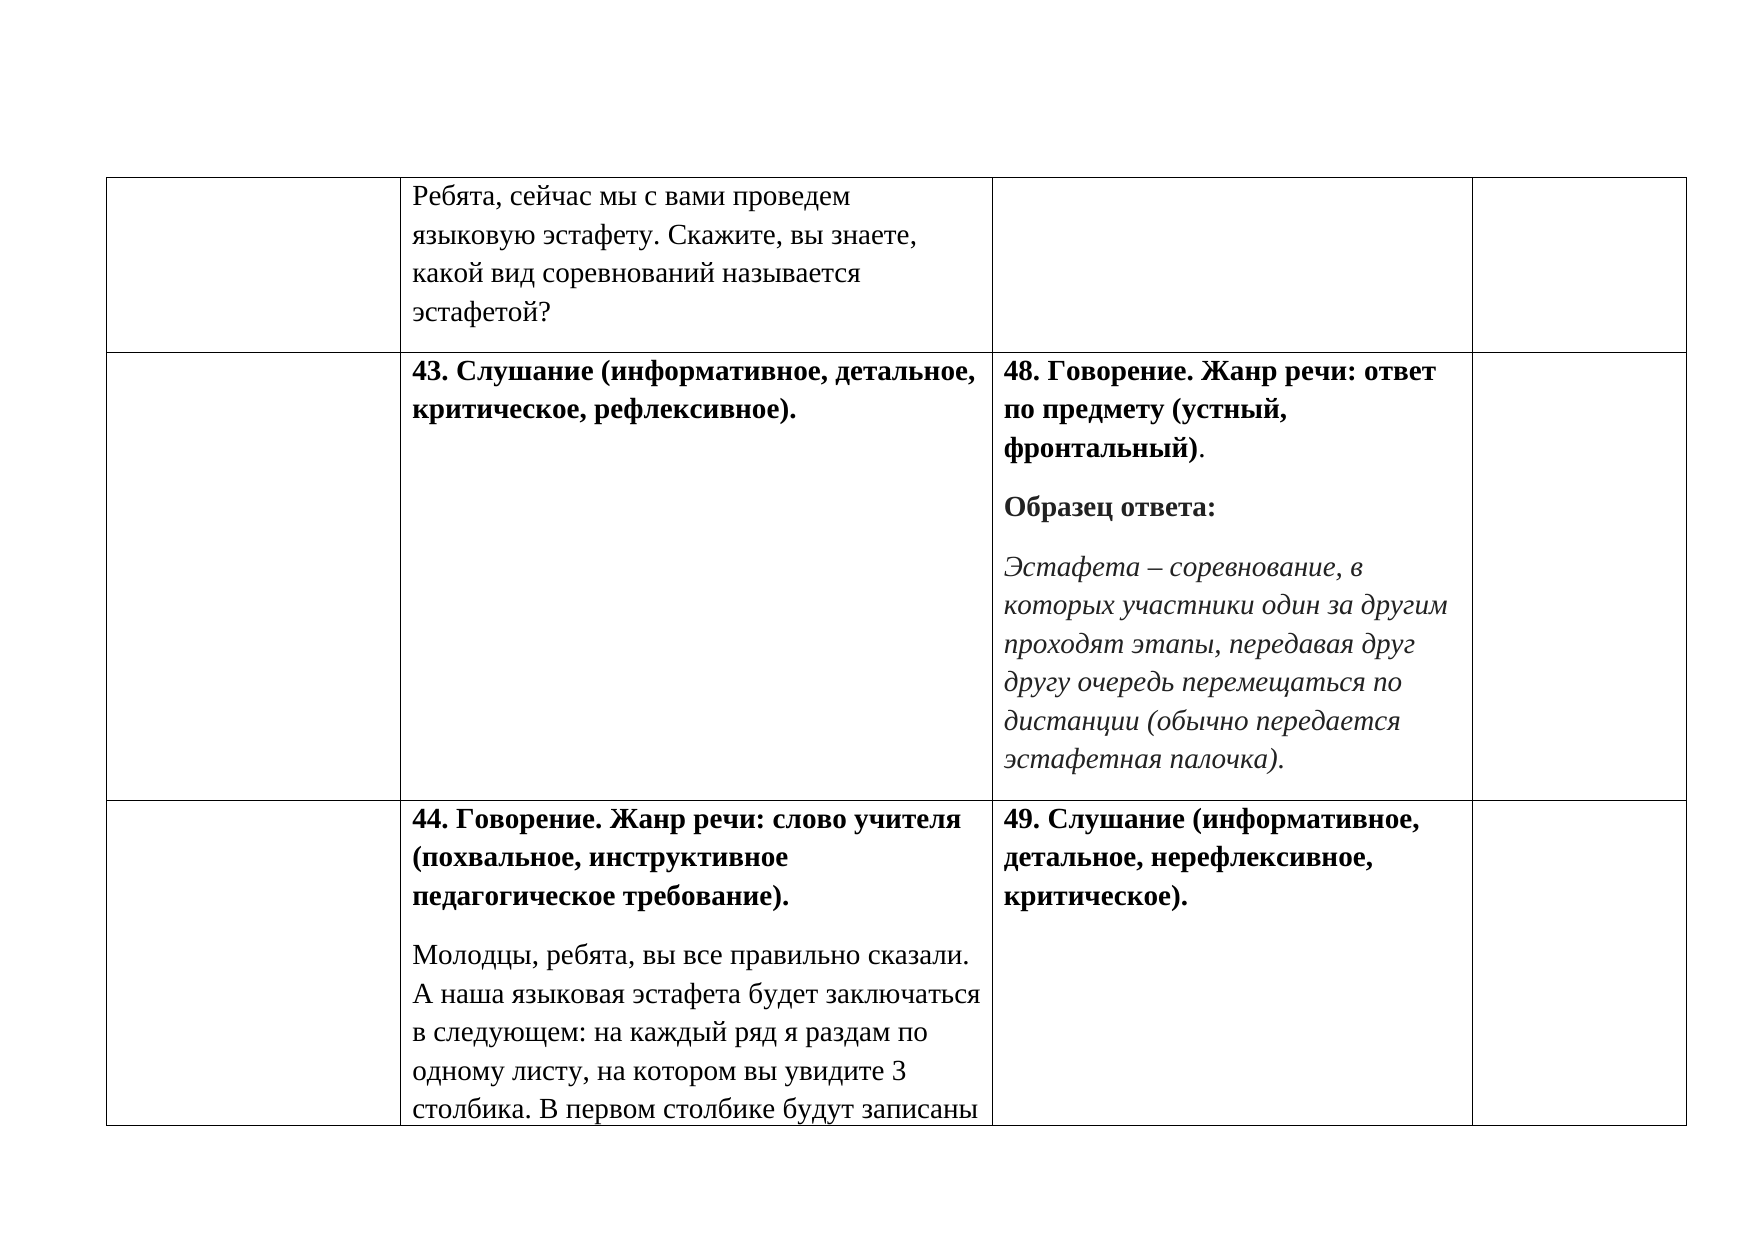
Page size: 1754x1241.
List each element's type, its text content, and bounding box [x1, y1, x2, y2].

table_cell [401, 801, 992, 1125]
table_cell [401, 178, 992, 352]
table_cell [107, 801, 400, 1125]
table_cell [107, 178, 400, 352]
table_cell 43. Слушание (информативное, детальное, критическое, рефлексивное). [401, 353, 992, 800]
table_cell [993, 178, 1472, 352]
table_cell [993, 801, 1472, 1125]
table_cell 48. Говорение. Жанр речи: ответ по предмету (устный, фронтальный). Образец ответа: Эстафета – соревнование, в которых участники один за другим проходят этапы, передавая друг другу очередь перемещаться по дистанции (обычно передается эстафетная палочка). [993, 353, 1472, 800]
table_cell [1473, 178, 1686, 352]
table_cell [107, 353, 400, 800]
table_cell [1473, 801, 1686, 1125]
table_cell [1473, 353, 1686, 800]
